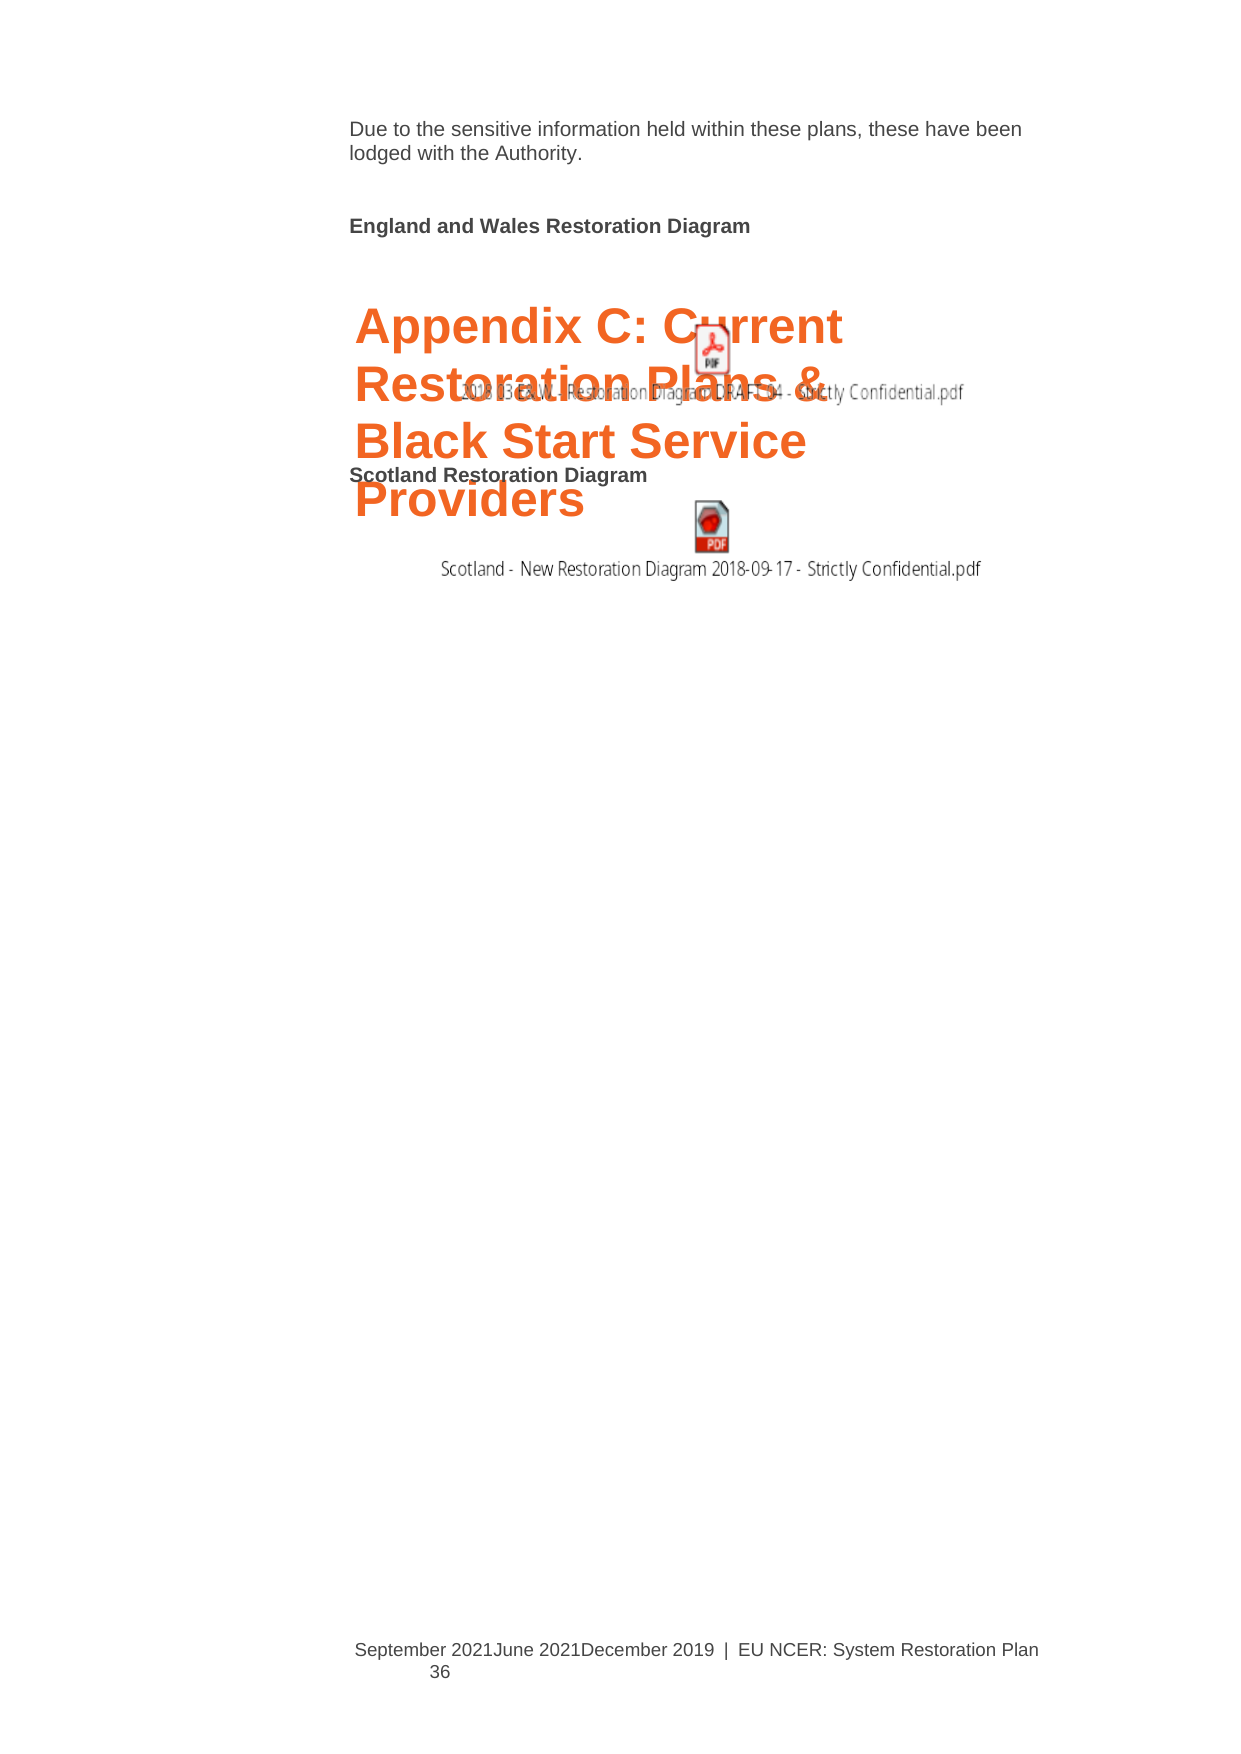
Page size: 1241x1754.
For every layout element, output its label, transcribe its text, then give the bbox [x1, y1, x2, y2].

title Appendix C: Current Restoration Plans & Black Start Service Providers [354, 487, 857, 527]
text Due to the sensitive information held within these plans, these have been lodged with the Authority. [349, 117, 1074, 165]
text Scotland Restoration Diagram [349, 463, 1074, 487]
text England and Wales Restoration Diagram [349, 214, 1074, 238]
title Appendix C: Current Restoration Plans & Black Start Service Providers [354, 297, 857, 463]
